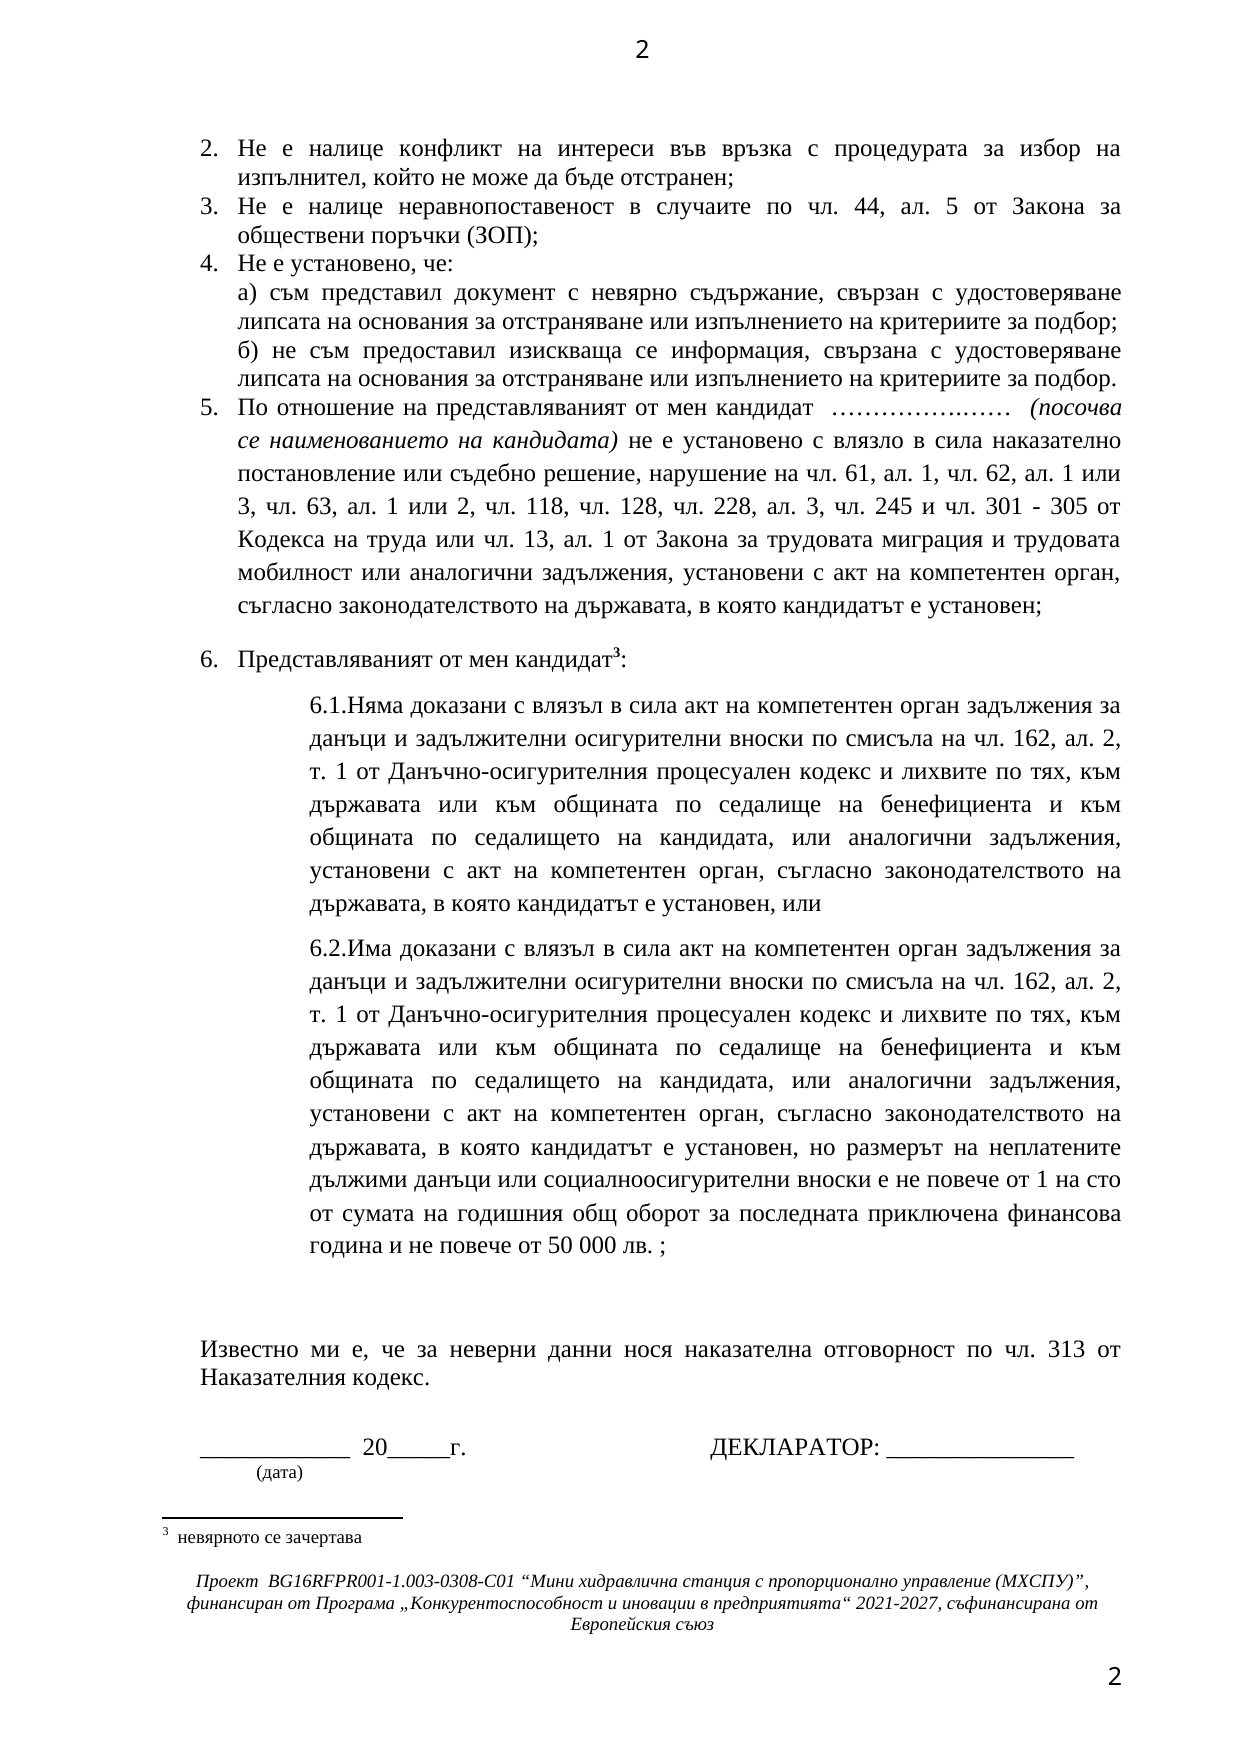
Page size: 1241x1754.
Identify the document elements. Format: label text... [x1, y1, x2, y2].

list Не е налице конфликт на интереси във връзка с процедурата за избор на изпълнител, който не може да бъде отстранен; [200, 133, 1122, 191]
text Известно ми е, че за неверни данни нося наказателна отговорност по чл. 313 от Наказателния кодекс. [200, 1334, 1122, 1391]
text б) не съм предоставил изискваща се информация, свързана с удостоверяване липсата на основания за отстраняване или изпълнението на критериите за подбор. [237, 335, 1122, 392]
text 6.1.Няма доказани с влязъл в сила акт на компетентен орган задължения за данъци и задължителни осигурителни вноски по смисъла на чл. 162, ал. 2, т. 1 от Данъчно-осигурителния процесуален кодекс и лихвите по тях, към държавата или към общината по седалище на бенефициента и към общината по седалището на кандидата, или аналогични задължения, установени с акт на компетентен орган, съгласно законодателството на държавата, в която кандидатът е установен, или [309, 690, 1122, 917]
text (дата) [200, 1461, 1122, 1483]
list Не е налице неравнопоставеност в случаите по чл. 44, ал. 5 от Закона за обществени поръчки (ЗОП); [200, 191, 1122, 248]
text 6.2.Има доказани с влязъл в сила акт на компетентен орган задължения за данъци и задължителни осигурителни вноски по смисъла на чл. 162, ал. 2, т. 1 от Данъчно-осигурителния процесуален кодекс и лихвите по тях, към държавата или към общината по седалище на бенефициента и към общината по седалището на кандидата, или аналогични задължения, установени с акт на компетентен орган, съгласно законодателството на държавата, в която кандидатът е установен, но размерът на неплатените дължими данъци или социалноосигурителни вноски е не повече от 1 на сто от сумата на годишния общ оборот за последната приключена финансова година и не повече от 50 000 лв. ; [309, 933, 1122, 1259]
list По отношение на представляваният от мен кандидат …………….…… (посочва се наименованието на кандидата) не е установено с влязло в сила наказателно постановление или съдебно решение, нарушение на чл. 61, ал. 1, чл. 62, ал. 1 или 3, чл. 63, ал. 1 или 2, чл. 118, чл. 128, чл. 228, ал. 3, чл. 245 и чл. 301 - 305 от Кодекса на труда или чл. 13, ал. 1 от Закона за трудовата миграция и трудовата мобилност или аналогични задължения, установени с акт на компетентен орган, съгласно законодателството на държавата, в която кандидатът е установен; [200, 392, 1122, 619]
text ____________ 20_____г. ДЕКЛАРАТОР: _______________ [200, 1432, 1122, 1461]
text а) съм представил документ с невярно съдържание, свързан с удостоверяване липсата на основания за отстраняване или изпълнението на критериите за подбор; [237, 277, 1122, 335]
list Представляваният от мен кандидат: [200, 644, 1122, 673]
list Не е установено, че: [200, 248, 1122, 277]
